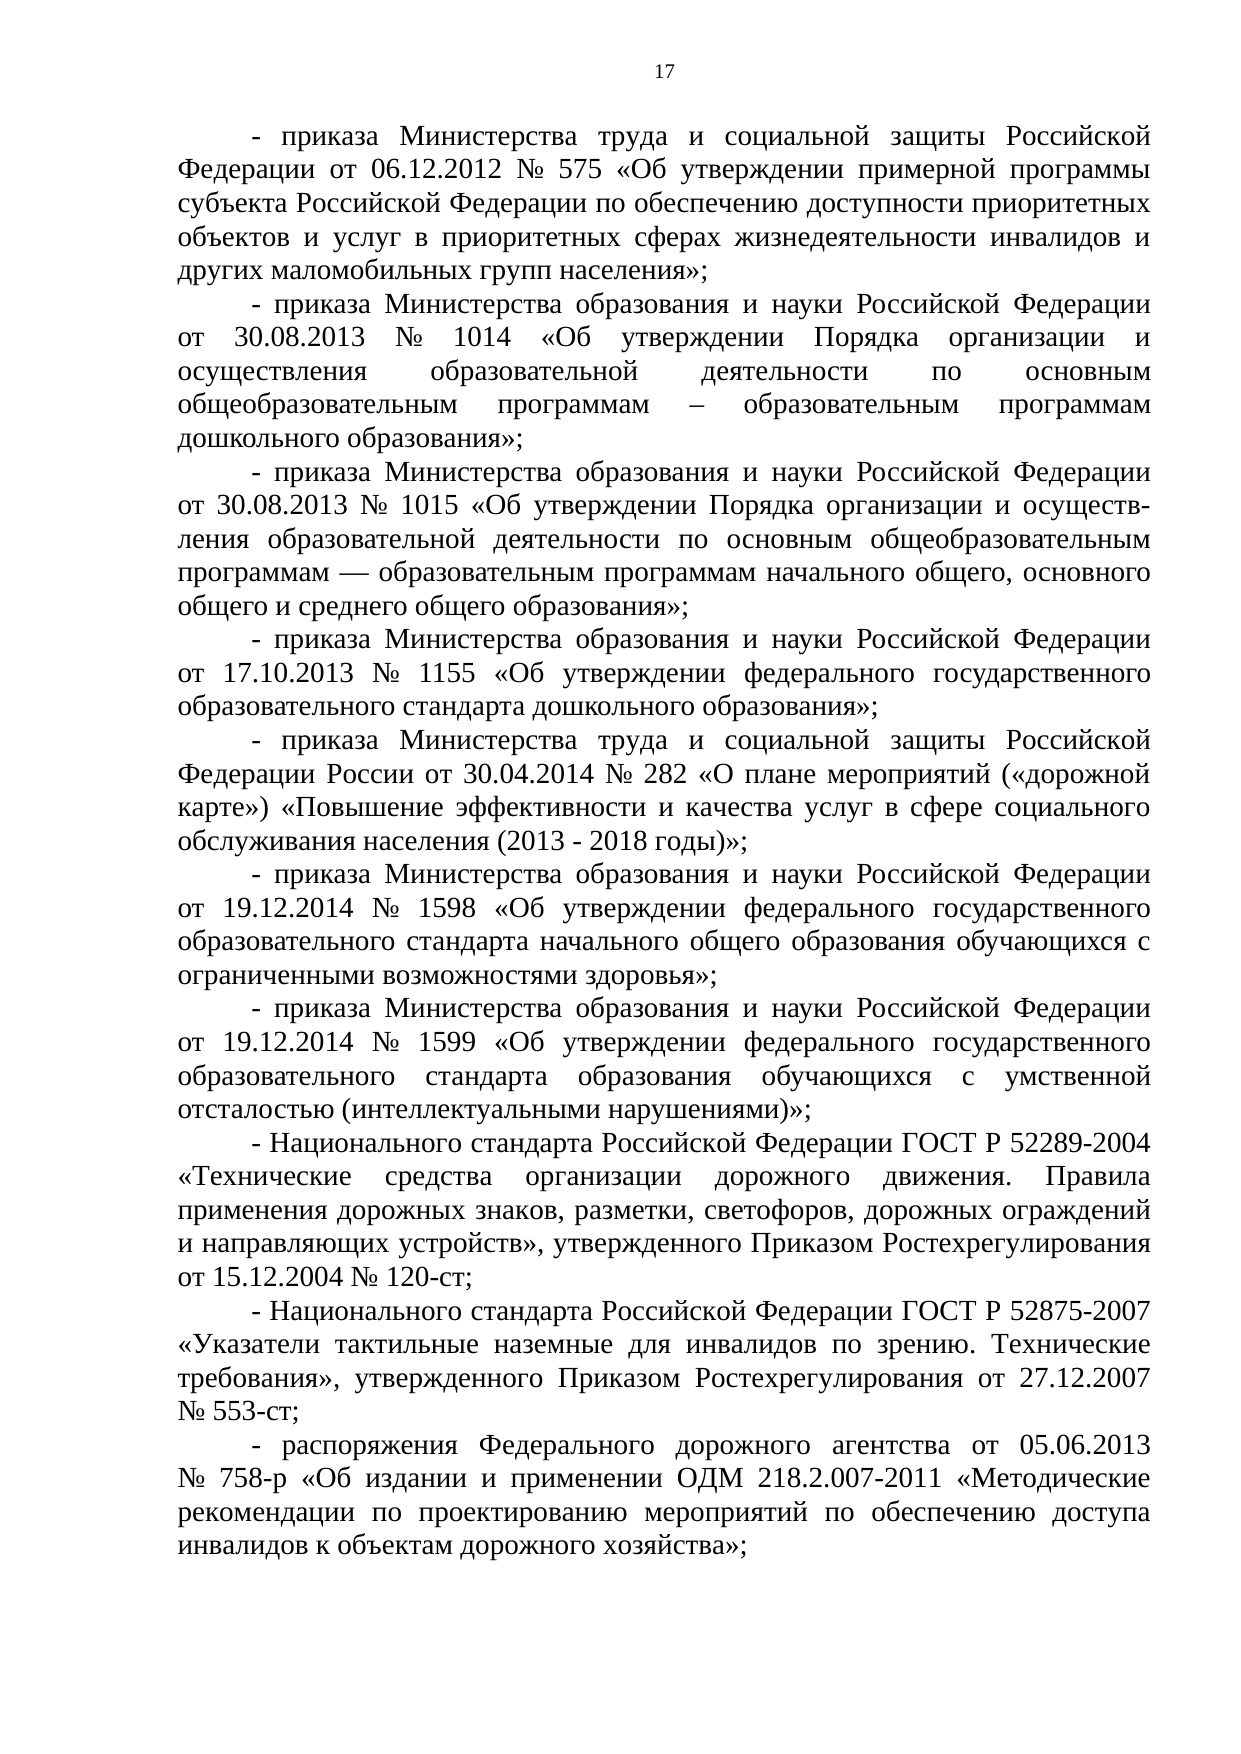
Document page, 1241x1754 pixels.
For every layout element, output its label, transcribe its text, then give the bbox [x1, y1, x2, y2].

text - распоряжения Федерального дорожного агентства от 05.06.2013 № 758-р «Об издании и применении ОДМ 218.2.007-2011 «Методические рекомендации по проектированию мероприятий по обеспечению доступа инвалидов к объектам дорожного хозяйства»; [177, 1427, 1152, 1561]
text - приказа Министерства труда и социальной защиты Российской Федерации России от 30.04.2014 № 282 «О плане мероприятий («дорожной карте») «Повышение эффективности и качества услуг в сфере социального обслуживания населения (2013 - 2018 годы)»; [177, 722, 1152, 856]
text - приказа Министерства образования и науки Российской Федерации от 19.12.2014 № 1598 «Об утверждении федерального государственного образовательного стандарта начального общего образования обучающихся с ограниченными возможностями здоровья»; [177, 856, 1152, 991]
text - приказа Министерства образования и науки Российской Федерации от 30.08.2013 № 1015 «Об утверждении Порядка организации и осуществ-ления образовательной деятельности по основным общеобразовательным программам — образовательным программам начального общего, основного общего и среднего общего образования»; [177, 454, 1152, 621]
text - приказа Министерства образования и науки Российской Федерации от 17.10.2013 № 1155 «Об утверждении федерального государственного образовательного стандарта дошкольного образования»; [177, 621, 1152, 722]
text - приказа Министерства образования и науки Российской Федерации от 30.08.2013 № 1014 «Об утверждении Порядка организации и осуществления образовательной деятельности по основным общеобразовательным программам – образовательным программам дошкольного образования»; [177, 286, 1152, 453]
text - приказа Министерства образования и науки Российской Федерации от 19.12.2014 № 1599 «Об утверждении федерального государственного образовательного стандарта образования обучающихся с умственной отсталостью (интеллектуальными нарушениями)»; [177, 991, 1152, 1125]
text - приказа Министерства труда и социальной защиты Российской Федерации от 06.12.2012 № 575 «Об утверждении примерной программы субъекта Российской Федерации по обеспечению доступности приоритетных объектов и услуг в приоритетных сферах жизнедеятельности инвалидов и других маломобильных групп населения»; [177, 118, 1152, 286]
text - Национального стандарта Российской Федерации ГОСТ Р 52875-2007 «Указатели тактильные наземные для инвалидов по зрению. Технические требования», утвержденного Приказом Ростехрегулирования от 27.12.2007 № 553-ст; [177, 1293, 1152, 1427]
text - Национального стандарта Российской Федерации ГОСТ Р 52289-2004 «Технические средства организации дорожного движения. Правила применения дорожных знаков, разметки, светофоров, дорожных ограждений и направляющих устройств», утвержденного Приказом Ростехрегулирования от 15.12.2004 № 120-ст; [177, 1125, 1152, 1293]
